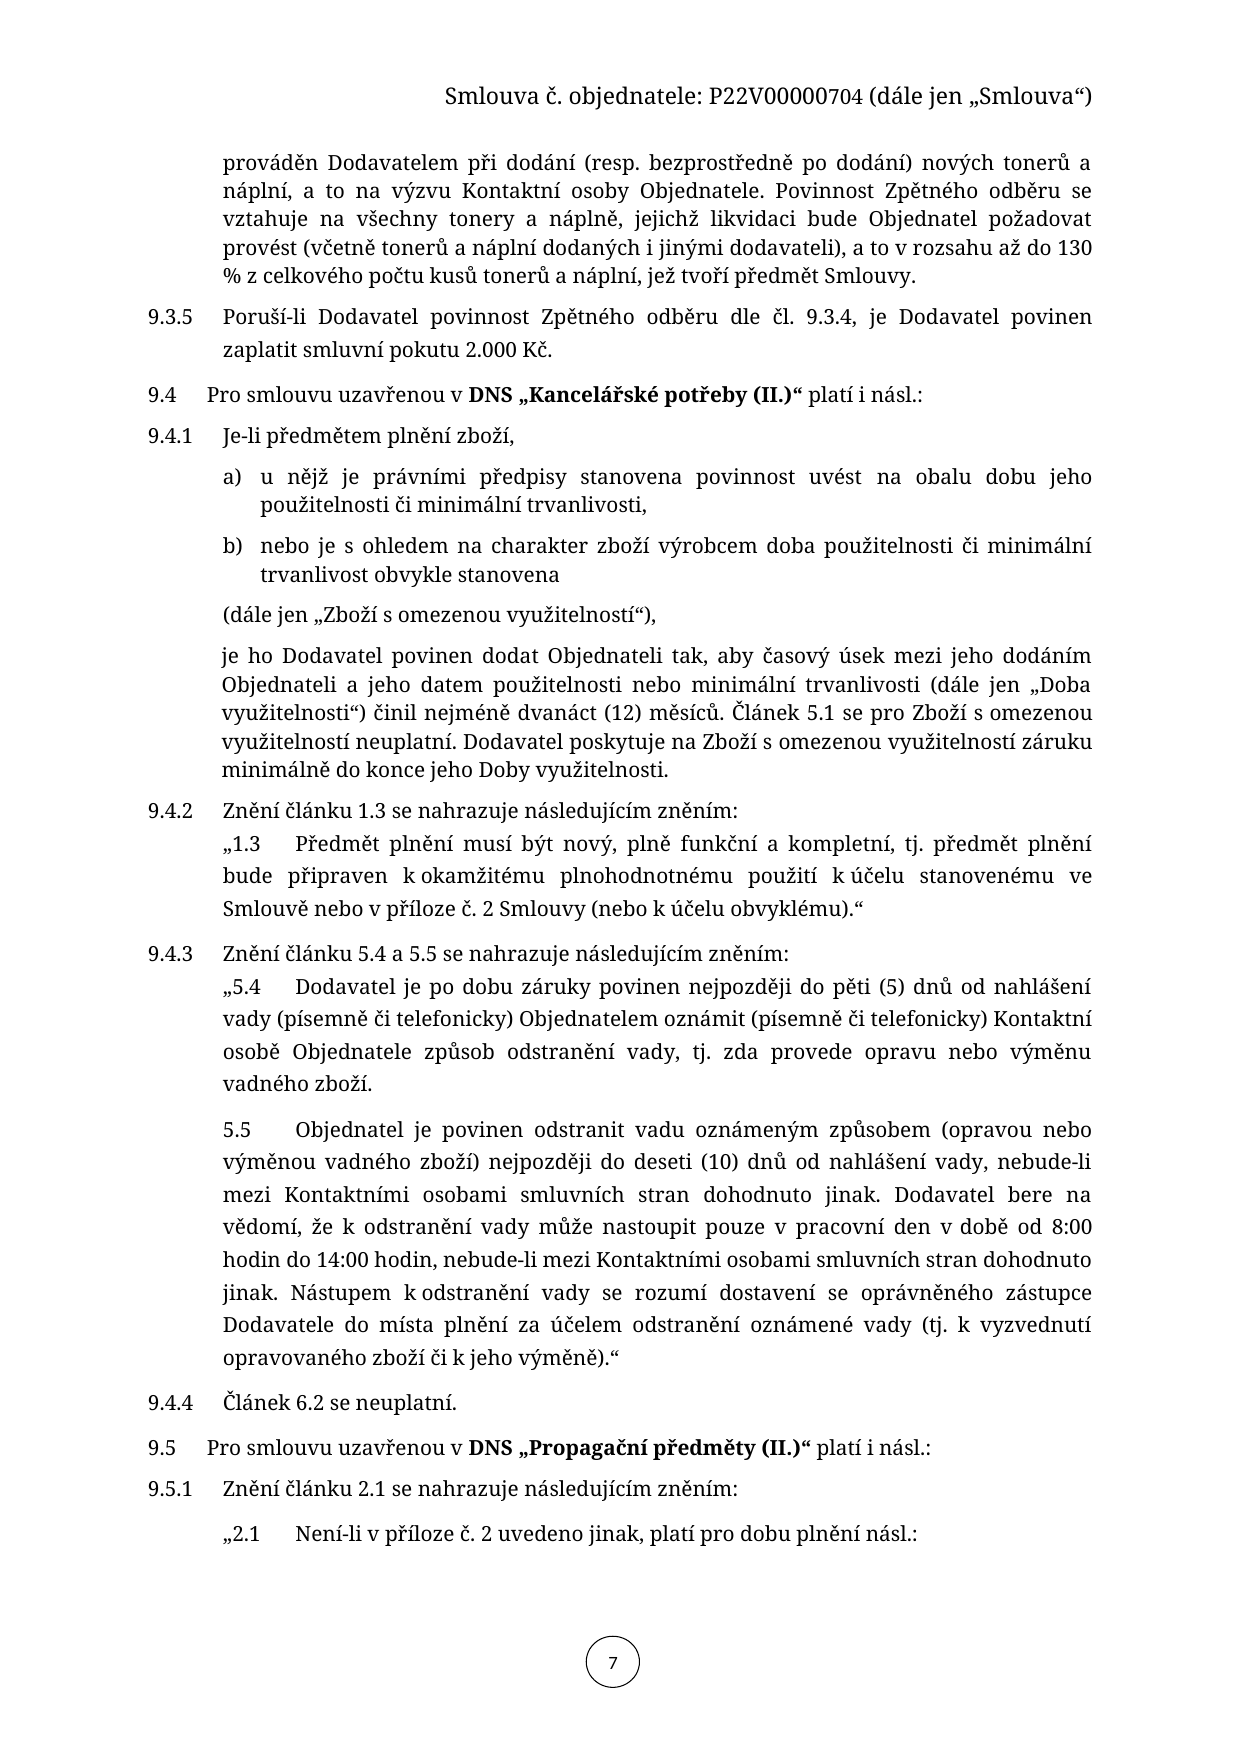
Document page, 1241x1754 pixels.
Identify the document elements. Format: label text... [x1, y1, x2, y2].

text je ho Dodavatel povinen dodat Objednateli tak, aby časový úsek mezi jeho dodáním Objednateli a jeho datem použitelnosti nebo minimální trvanlivosti (dále jen „Doba využitelnosti“) činil nejméně dvanáct (12) měsíců. Článek 5.1 se pro Zboží s omezenou využitelností neuplatní. Dodavatel poskytuje na Zboží s omezenou využitelností záruku minimálně do konce jeho Doby využitelnosti. [221, 642, 1093, 784]
list 5.5 Objednatel je povinen odstranit vadu oznámeným způsobem (opravou nebo výměnou vadného zboží) nejpozději do deseti (10) dnů od nahlášení vady, nebude-li mezi Kontaktními osobami smluvních stran dohodnuto jinak. Dodavatel bere na vědomí, že k odstranění vady může nastoupit pouze v pracovní den v době od 8:00 hodin do 14:00 hodin, nebude-li mezi Kontaktními osobami smluvních stran dohodnuto jinak. Nástupem k odstranění vady se rozumí dostavení se oprávněného zástupce Dodavatele do místa plnění za účelem odstranění oznámené vady (tj. k vyzvednutí opravovaného zboží či k jeho výměně).“ [223, 1115, 1093, 1371]
list Znění článku 2.1 se nahrazuje následujícím zněním: [148, 1474, 1093, 1502]
list Znění článku 1.3 se nahrazuje následujícím zněním: [148, 796, 1093, 825]
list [148, 148, 1093, 290]
text (dále jen „Zboží s omezenou využitelností“), [223, 601, 1093, 629]
list Poruší-li Dodavatel povinnost Zpětného odběru dle čl. 9.3.4, je Dodavatel povinen zaplatit smluvní pokutu 2.000 Kč. [148, 302, 1093, 363]
list u nějž je právními předpisy stanovena povinnost uvést na obalu dobu jeho použitelnosti či minimální trvanlivosti, [223, 462, 1093, 519]
list Článek 6.2 se neuplatní. [148, 1388, 1093, 1416]
list „5.4 Dodavatel je po dobu záruky povinen nejpozději do pěti (5) dnů od nahlášení vady (písemně či telefonicky) Objednatelem oznámit (písemně či telefonicky) Kontaktní osobě Objednatele způsob odstranění vady, tj. zda provede opravu nebo výměnu vadného zboží. [223, 972, 1093, 1098]
list Je-li předmětem plnění zboží, [148, 421, 1093, 449]
list „1.3 Předmět plnění musí být nový, plně funkční a kompletní, tj. předmět plnění bude připraven k okamžitému plnohodnotnému použití k účelu stanovenému ve Smlouvě nebo v příloze č. 2 Smlouvy (nebo k účelu obvyklému).“ [223, 829, 1093, 922]
list Znění článku 5.4 a 5.5 se nahrazuje následujícím zněním: [148, 939, 1093, 968]
list Pro smlouvu uzavřenou v DNS „Kancelářské potřeby (II.)“ platí i násl.: [148, 380, 1093, 408]
list „2.1 Není-li v příloze č. 2 uvedeno jinak, platí pro dobu plnění násl.: [223, 1519, 1093, 1548]
list Pro smlouvu uzavřenou v DNS „Propagační předměty (II.)“ platí i násl.: [148, 1433, 1093, 1462]
list nebo je s ohledem na charakter zboží výrobcem doba použitelnosti či minimální trvanlivost obvykle stanovena [223, 531, 1093, 588]
